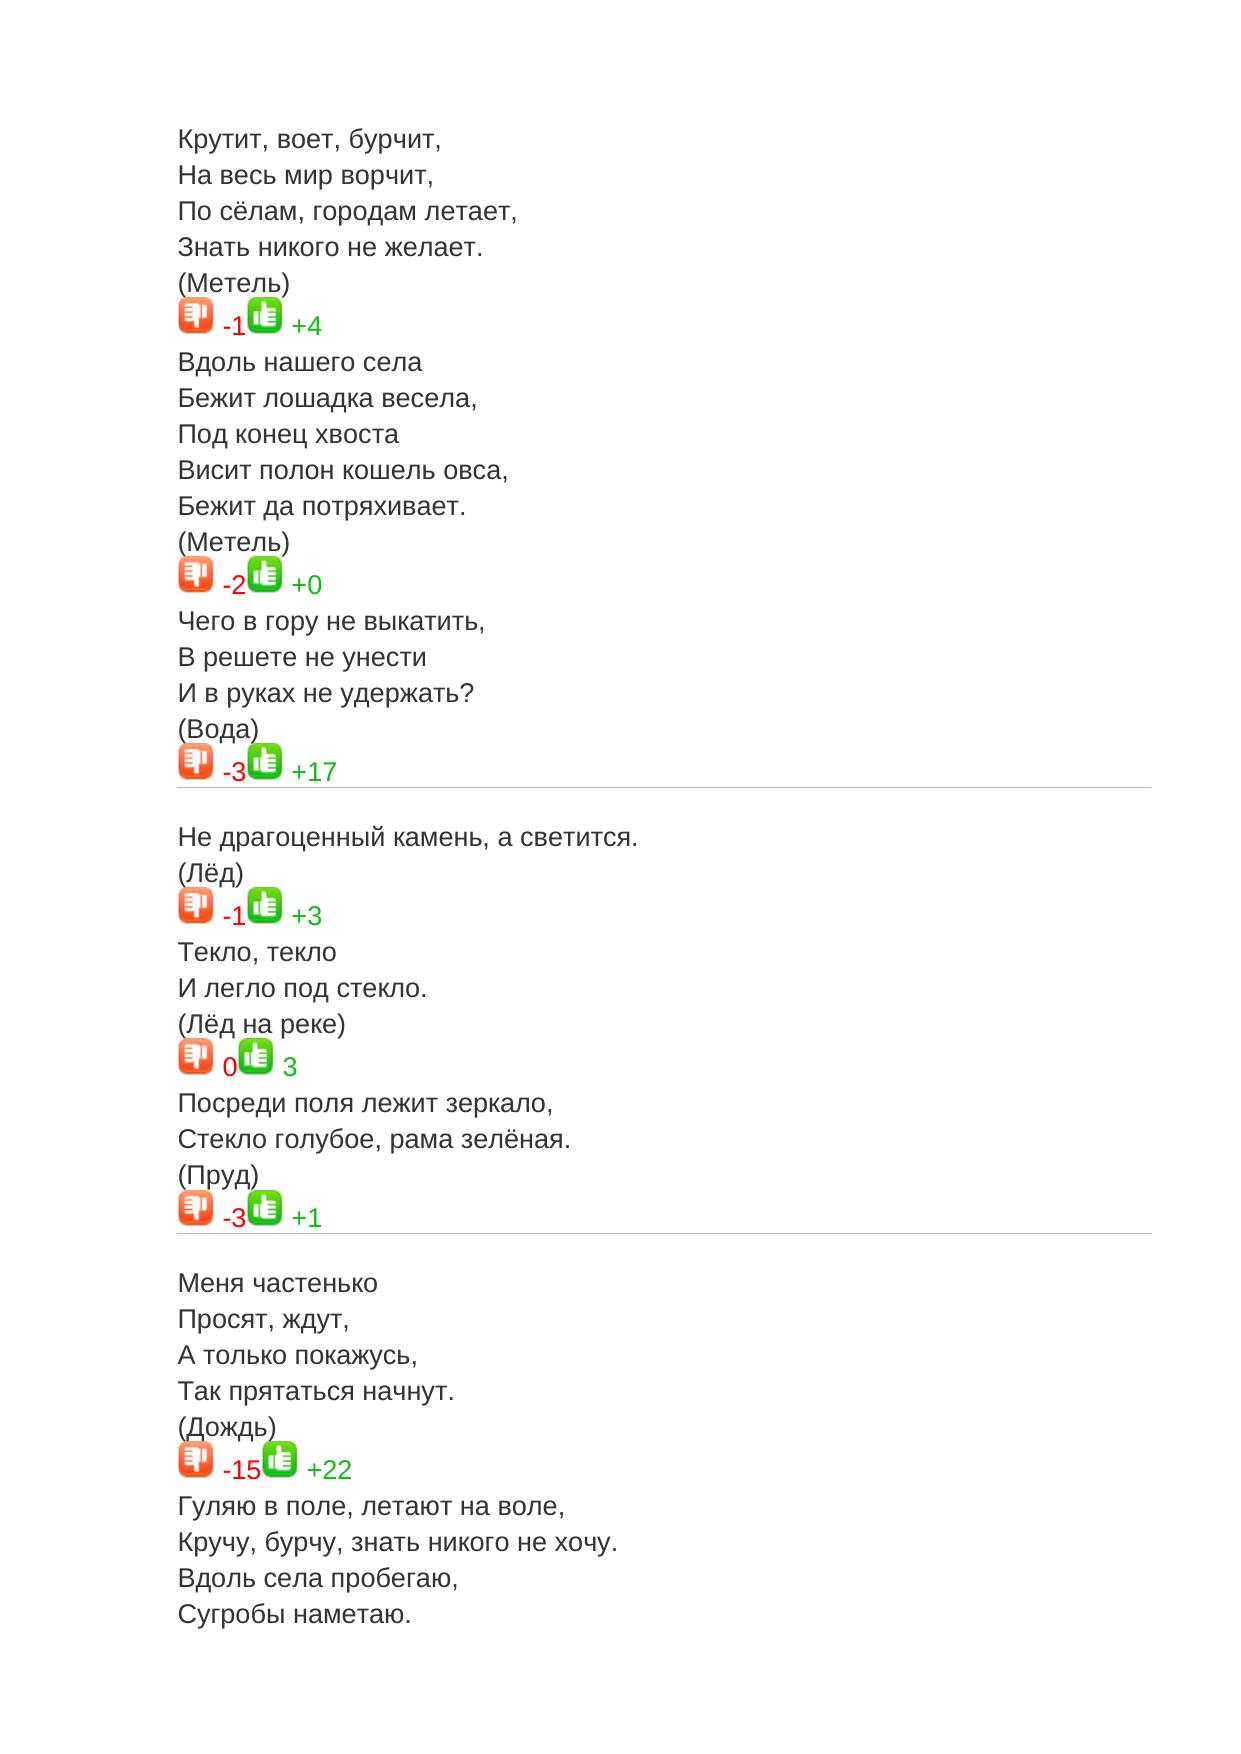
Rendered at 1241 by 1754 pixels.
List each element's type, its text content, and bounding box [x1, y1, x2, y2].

picture [177, 743, 215, 782]
picture [246, 297, 284, 336]
picture [177, 1441, 215, 1480]
picture [246, 556, 284, 595]
picture [237, 1038, 275, 1077]
picture [177, 556, 215, 595]
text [177, 1485, 1152, 1629]
picture [177, 1190, 215, 1228]
text Меня частенько Просят, ждут, А только покажусь, Так прятаться начнут. (Дождь) -15 +22 [177, 1262, 1152, 1485]
text Посреди поля лежит зеркало, Стекло голубое, рама зелёная. (Пруд) -3 +1 [177, 1082, 1152, 1233]
picture [246, 743, 284, 782]
text Текло, текло И легло под стекло. (Лёд на реке) 0 3 [177, 931, 1152, 1082]
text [177, 118, 1152, 341]
picture [177, 887, 215, 926]
text Вдоль нашего села Бежит лошадка весела, Под конец хвоста Висит полон кошель овса, Бежит да потряхивает. (Метель) -2 +0 [177, 341, 1152, 600]
picture [246, 887, 284, 926]
picture [177, 297, 215, 336]
picture [261, 1441, 299, 1480]
picture [177, 1038, 215, 1077]
text Чего в гору не выкатить, В решете не унести И в руках не удержать? (Вода) -3 +17 [177, 600, 1152, 787]
picture [246, 1190, 284, 1228]
text Не драгоценный камень, а светится. (Лёд) -1 +3 [177, 816, 1152, 931]
